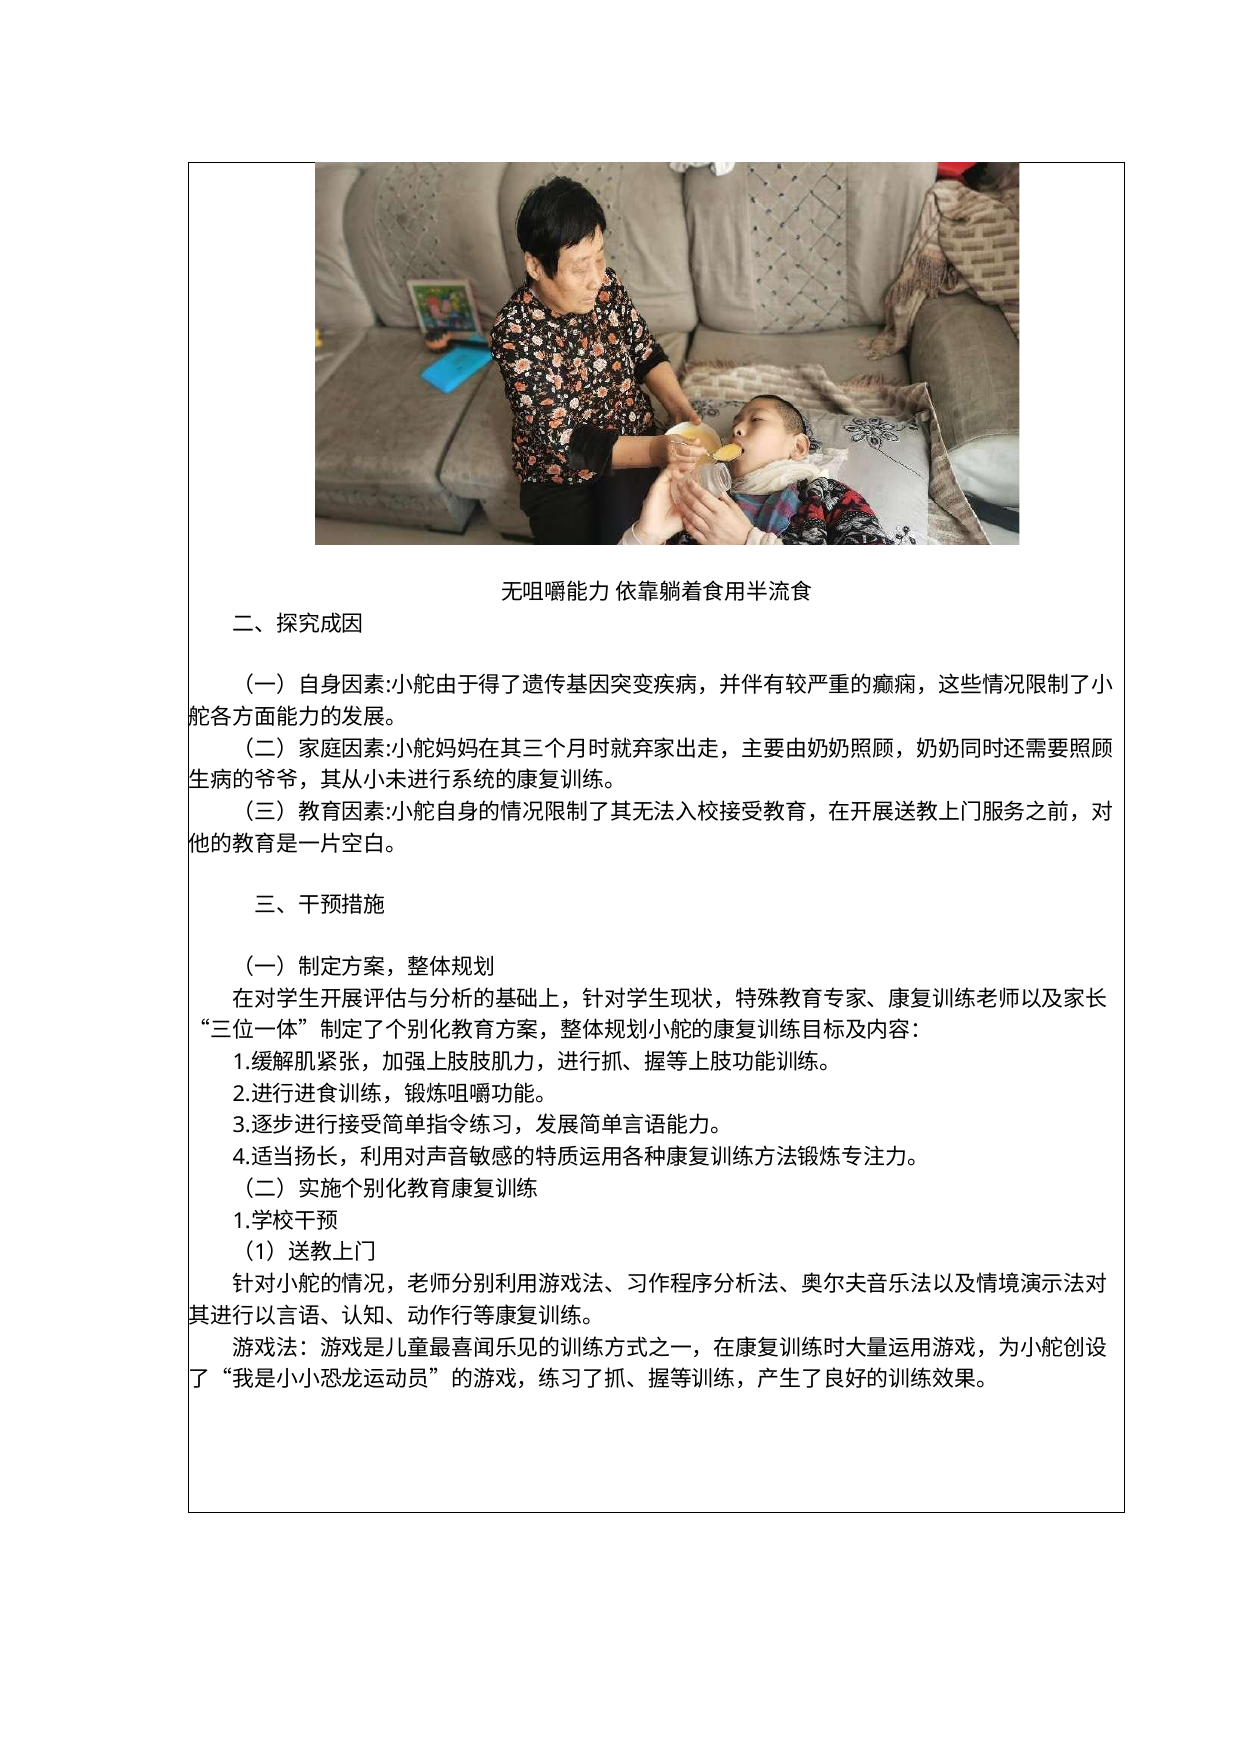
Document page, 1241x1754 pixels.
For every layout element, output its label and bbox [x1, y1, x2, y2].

table_cell [189, 163, 1124, 1512]
picture [315, 162, 1020, 545]
